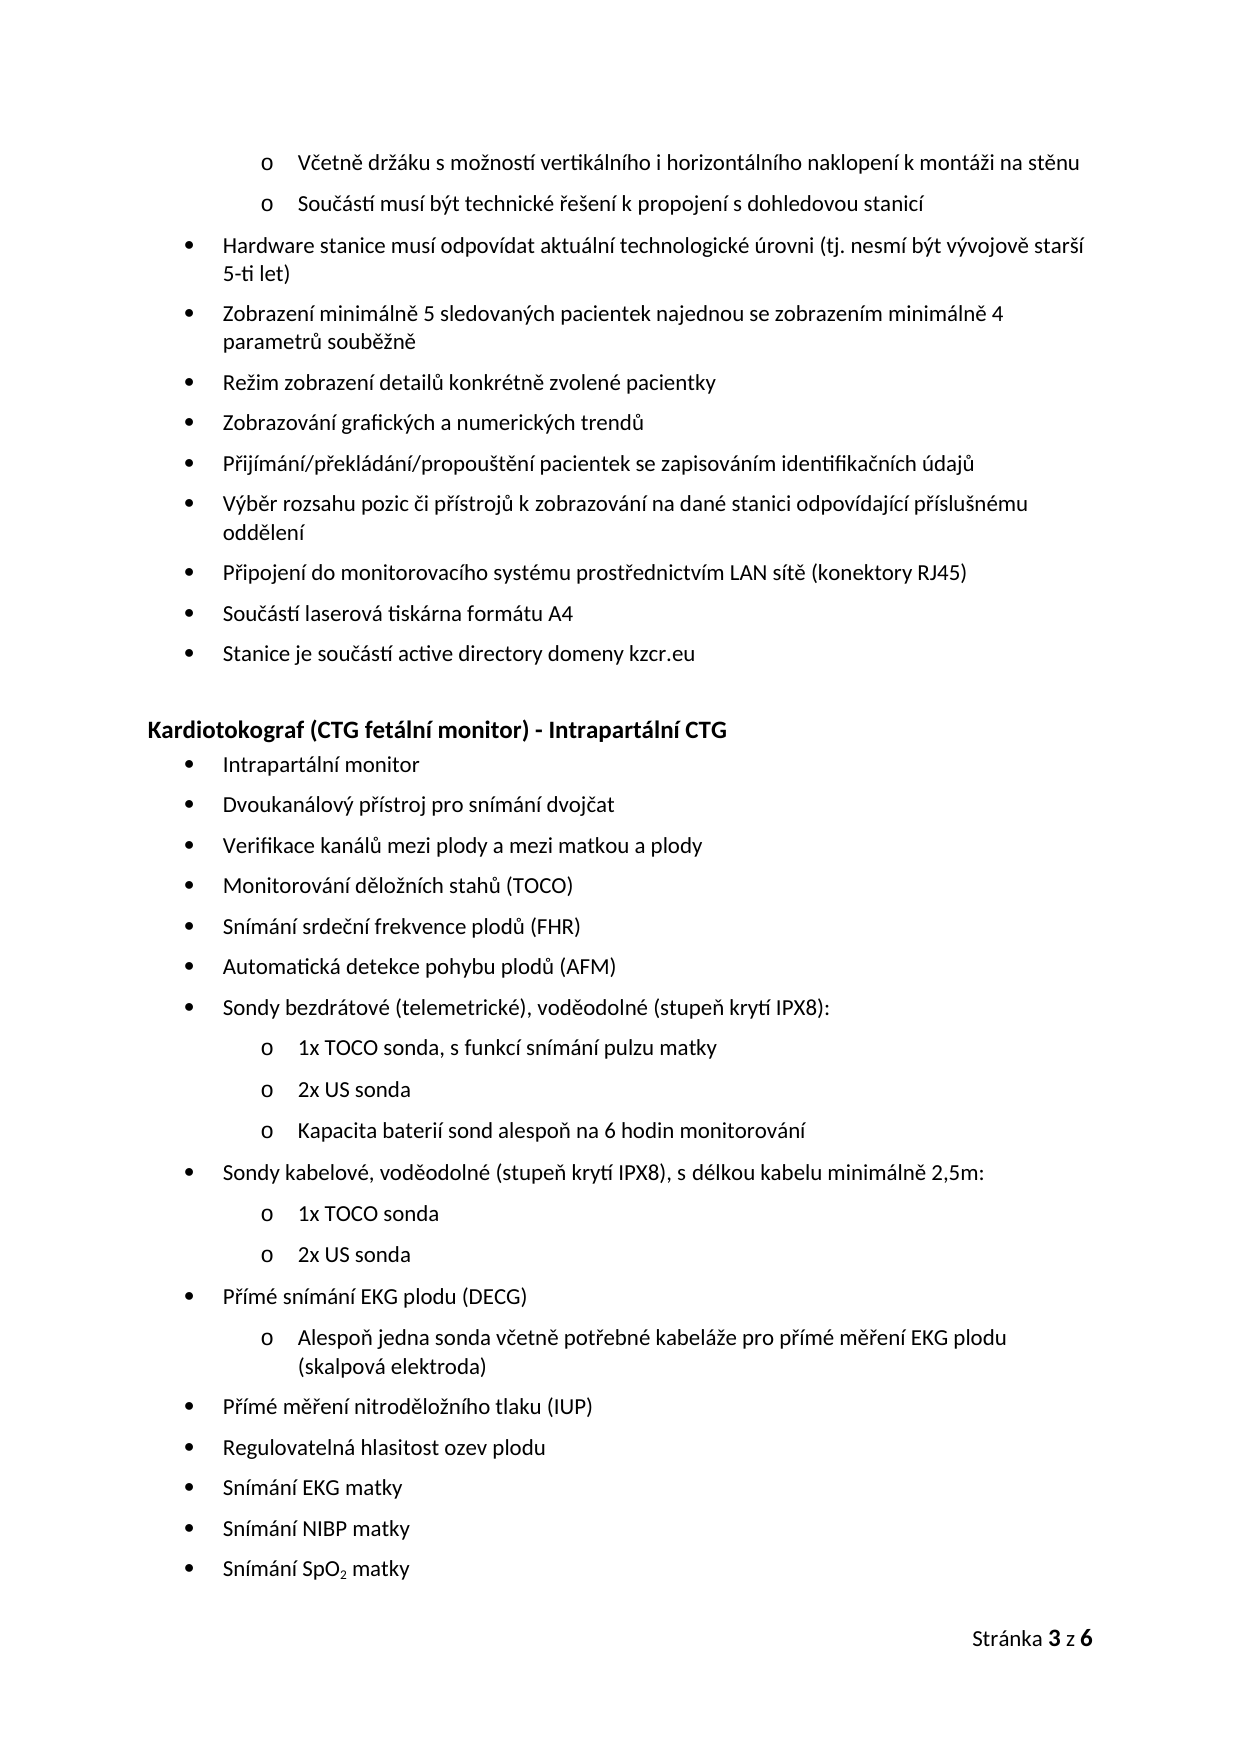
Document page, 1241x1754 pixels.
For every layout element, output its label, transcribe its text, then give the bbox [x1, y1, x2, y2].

list Monitorování děložních stahů (TOCO) [185, 871, 1093, 899]
list Sondy kabelové, voděodolné (stupeň krytí IPX8), s délkou kabelu minimálně 2,5m: [185, 1158, 1093, 1186]
list Přímé měření nitroděložního tlaku (IUP) [185, 1392, 1093, 1420]
list Součástí laserová tiskárna formátu A4 [185, 599, 1093, 627]
list Hardware stanice musí odpovídat aktuální technologické úrovni (tj. nesmí být vývojově starší 5-ti let) [185, 231, 1093, 287]
list Snímání EKG matky [185, 1473, 1093, 1501]
list Včetně držáku s možností vertikálního i horizontálního naklopení k montáži na stěnu [260, 148, 1093, 177]
list Připojení do monitorovacího systému prostřednictvím LAN sítě (konektory RJ45) [185, 558, 1093, 586]
list Režim zobrazení detailů konkrétně zvolené pacientky [185, 368, 1093, 396]
list Snímání srdeční frekvence plodů (FHR) [185, 912, 1093, 940]
list Alespoň jedna sonda včetně potřebné kabeláže pro přímé měření EKG plodu (skalpová elektroda) [260, 1323, 1093, 1380]
list Snímání SpO2 matky [185, 1554, 1093, 1582]
list Verifikace kanálů mezi plody a mezi matkou a plody [185, 831, 1093, 859]
list Kapacita baterií sond alespoň na 6 hodin monitorování [260, 1117, 1093, 1146]
list Zobrazení minimálně 5 sledovaných pacientek najednou se zobrazením minimálně 4 parametrů souběžně [185, 299, 1093, 356]
list Přijímání/překládání/propouštění pacientek se zapisováním identifikačních údajů [185, 449, 1093, 477]
list 2x US sonda [260, 1075, 1093, 1104]
list Intrapartální monitor [185, 750, 1093, 778]
list Automatická detekce pohybu plodů (AFM) [185, 952, 1093, 980]
list Dvoukanálový přístroj pro snímání dvojčat [185, 790, 1093, 818]
list Snímání NIBP matky [185, 1514, 1093, 1542]
list Regulovatelná hlasitost ozev plodu [185, 1433, 1093, 1461]
list Součástí musí být technické řešení k propojení s dohledovou stanicí [260, 189, 1093, 218]
list 1x TOCO sonda [260, 1199, 1093, 1228]
list Sondy bezdrátové (telemetrické), voděodolné (stupeň krytí IPX8): [185, 993, 1093, 1021]
list Stanice je součástí active directory domeny kzcr.eu [185, 639, 1093, 667]
text Kardiotokograf (CTG fetální monitor) - Intrapartální CTG [148, 715, 1093, 745]
list 2x US sonda [260, 1241, 1093, 1270]
list 1x TOCO sonda, s funkcí snímání pulzu matky [260, 1033, 1093, 1062]
list Výběr rozsahu pozic či přístrojů k zobrazování na dané stanici odpovídající příslušnému oddělení [185, 489, 1093, 546]
list Zobrazování grafických a numerických trendů [185, 408, 1093, 437]
list Přímé snímání EKG plodu (DECG) [185, 1282, 1093, 1310]
